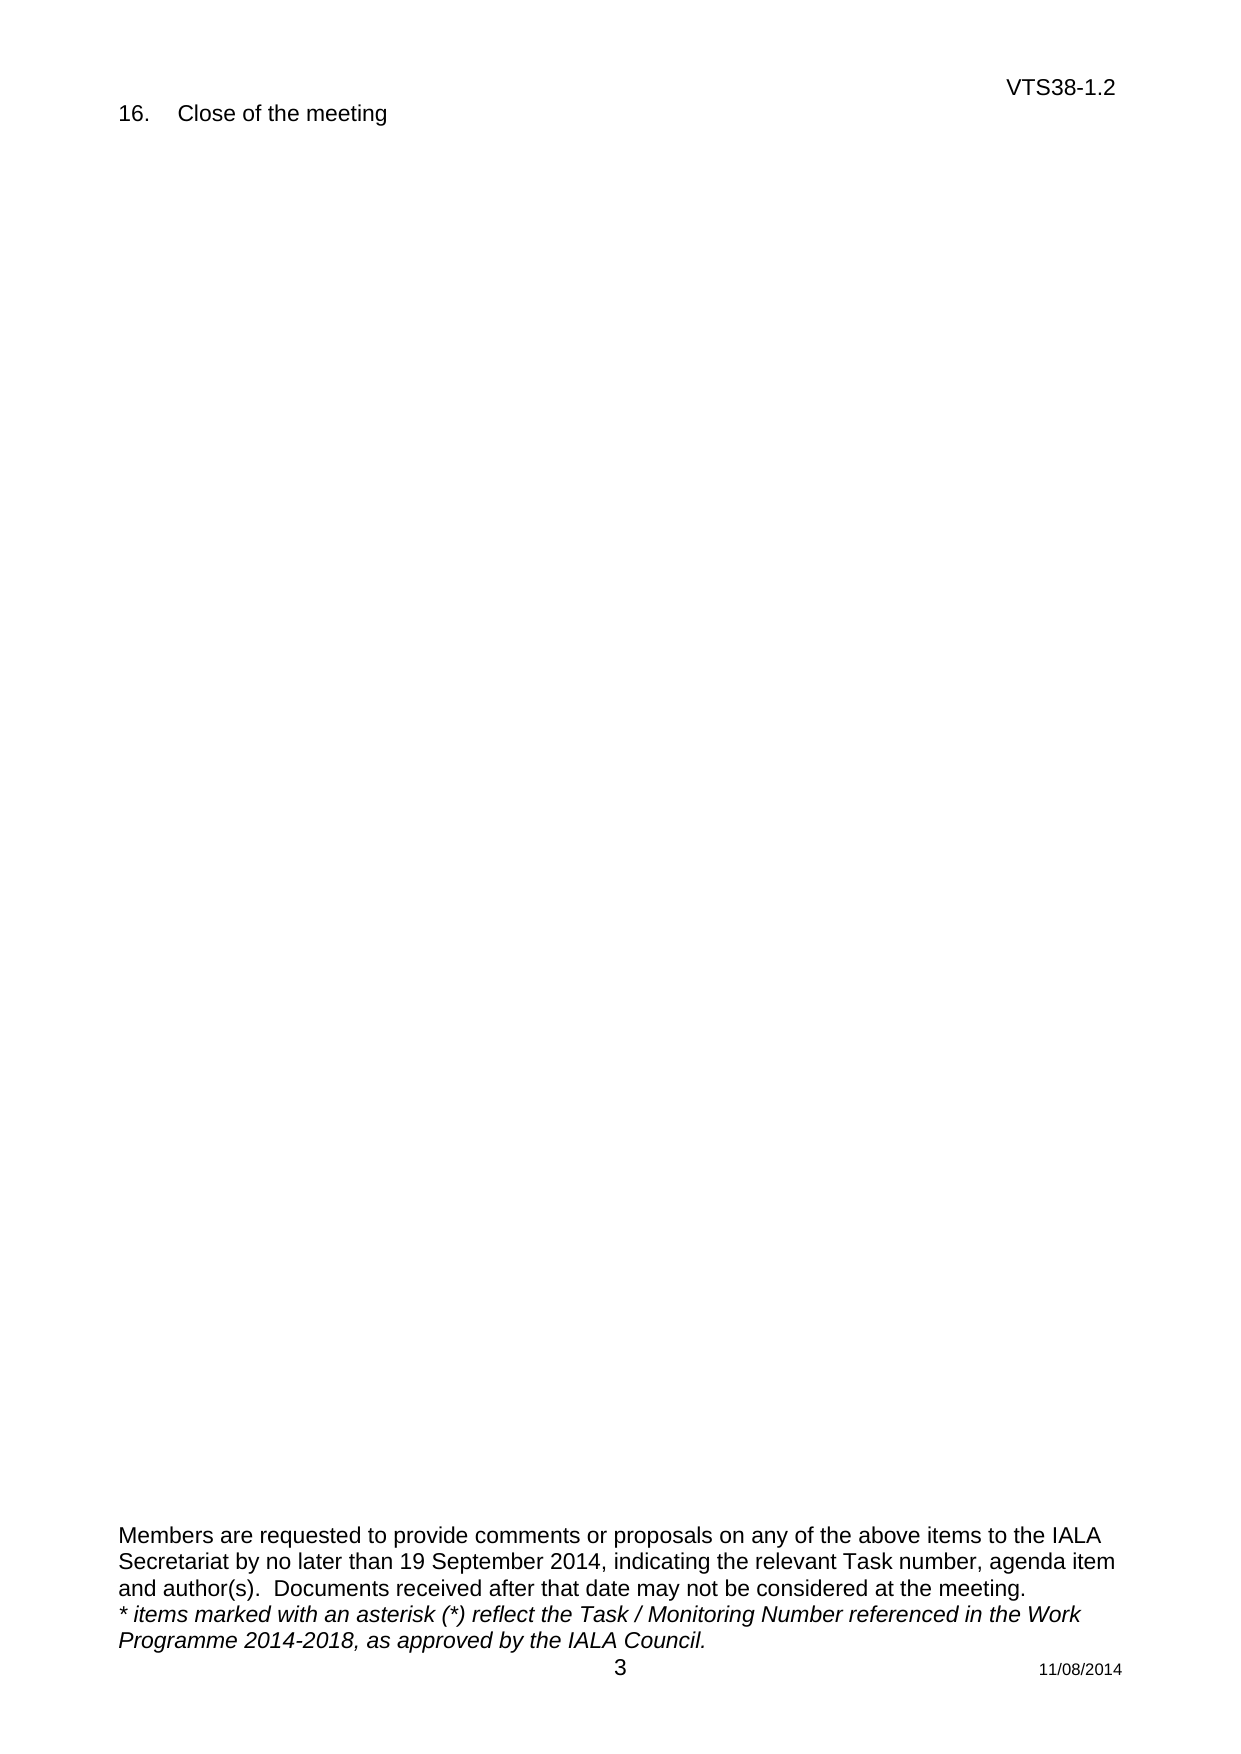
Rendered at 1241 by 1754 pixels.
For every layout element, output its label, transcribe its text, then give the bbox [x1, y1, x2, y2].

list Close of the meeting [118, 100, 1122, 127]
